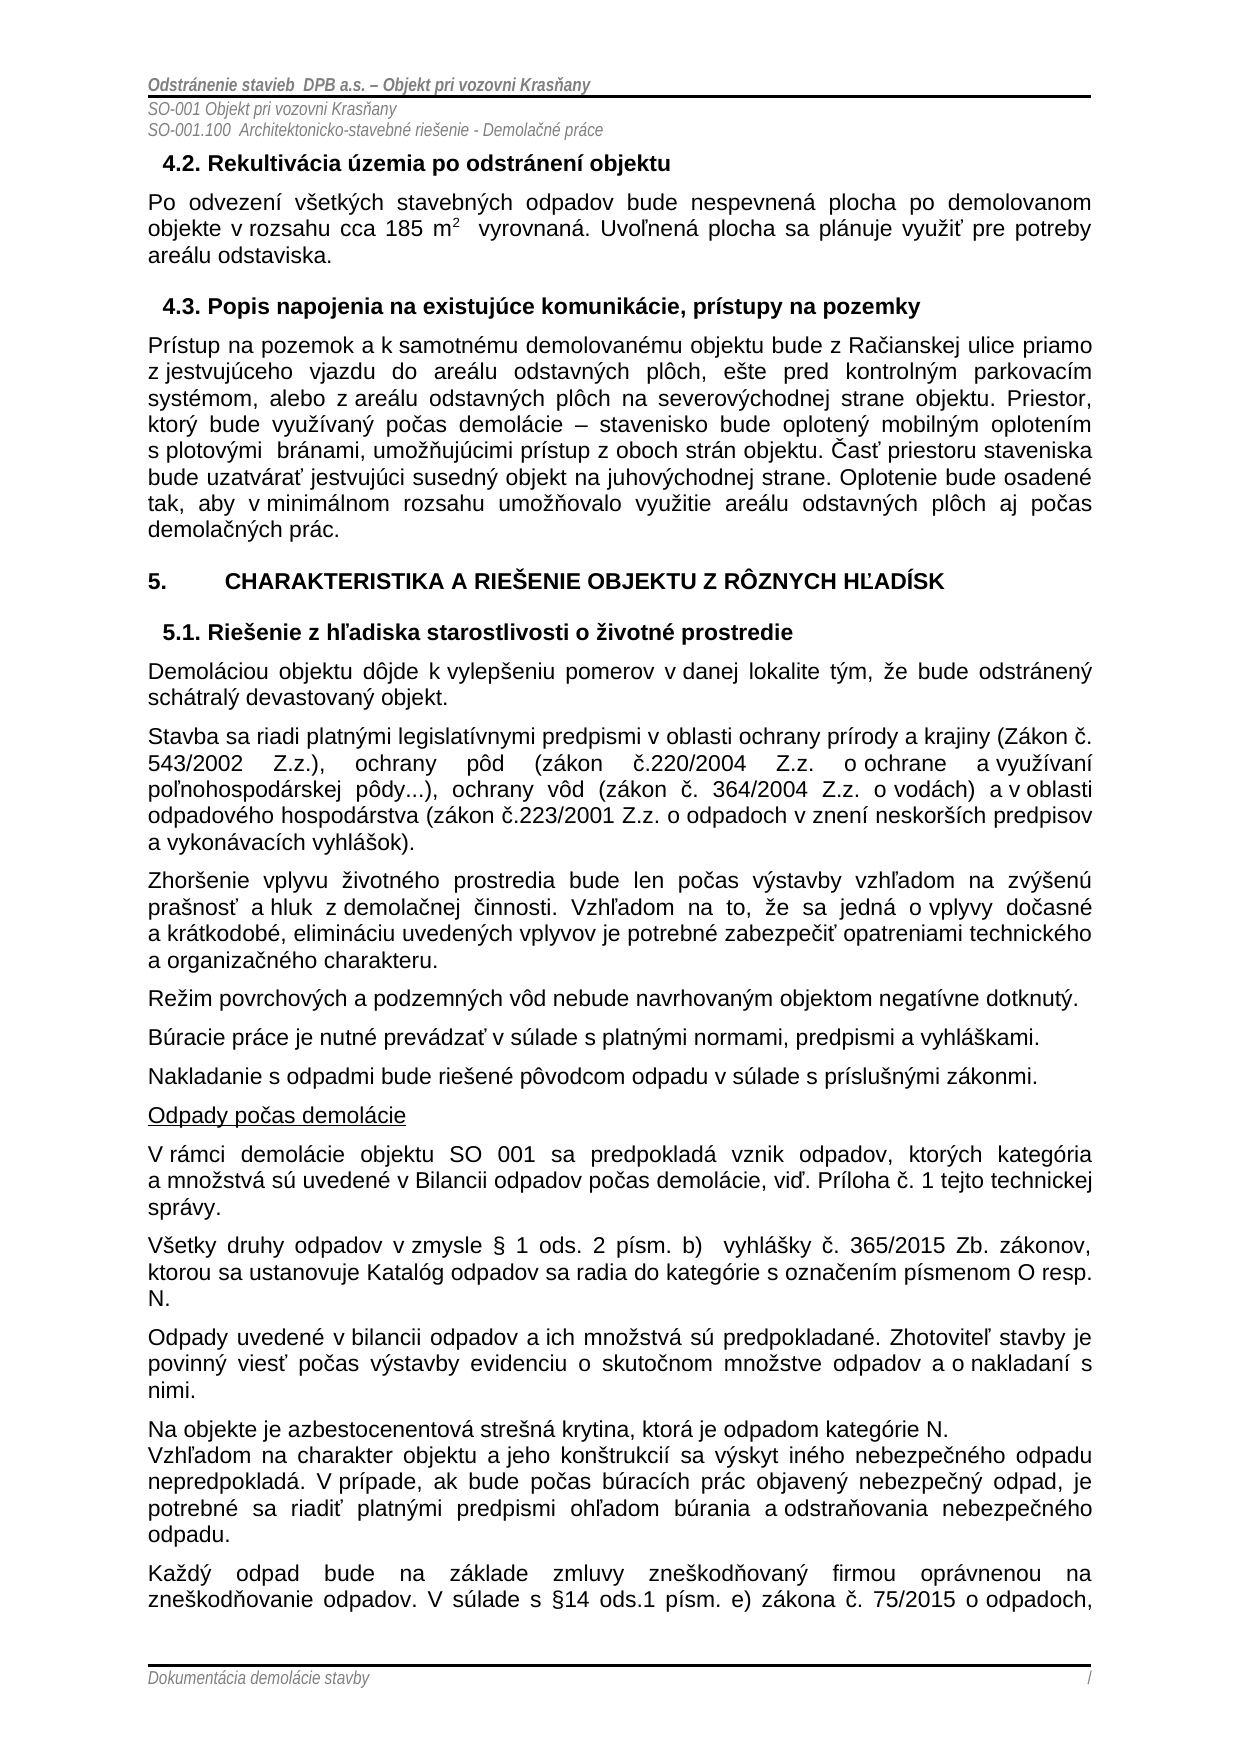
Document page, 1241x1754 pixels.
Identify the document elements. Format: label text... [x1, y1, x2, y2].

text V rámci demolácie objektu SO 001 sa predpokladá vznik odpadov, ktorých kategória a množstvá sú uvedené v Bilancii odpadov počas demolácie, viď. Príloha č. 1 tejto technickej správy. [148, 1141, 1092, 1220]
text Nakladanie s odpadmi bude riešené pôvodcom odpadu v súlade s príslušnými zákonmi. [148, 1063, 1092, 1089]
text Všetky druhy odpadov v zmysle § 1 ods. 2 písm. b) vyhlášky č. 365/2015 Zb. zákonov, ktorou sa ustanovuje Katalóg odpadov sa radia do kategórie s označením písmenom O resp. N. [148, 1232, 1092, 1311]
text Stavba sa riadi platnými legislatívnymi predpismi v oblasti ochrany prírody a krajiny (Zákon č. 543/2002 Z.z.), ochrany pôd (zákon č.220/2004 Z.z. o ochrane a využívaní poľnohospodárskej pôdy...), ochrany vôd (zákon č. 364/2004 Z.z. o vodách) a v oblasti odpadového hospodárstva (zákon č.223/2001 Z.z. o odpadoch v znení neskorších predpisov a vykonávacích vyhlášok). [148, 723, 1092, 855]
text Po odvezení všetkých stavebných odpadov bude nespevnená plocha po demolovanom objekte v rozsahu cca 185 m2 vyrovnaná. Uvoľnená plocha sa plánuje využiť pre potreby areálu odstaviska. [148, 189, 1092, 268]
text Odpady uvedené v bilancii odpadov a ich množstvá sú predpokladané. Zhotoviteľ stavby je povinný viesť počas výstavby evidenciu o skutočnom množstve odpadov a o nakladaní s nimi. [148, 1324, 1092, 1403]
text Prístup na pozemok a k samotnému demolovanému objektu bude z Račianskej ulice priamo z jestvujúceho vjazdu do areálu odstavných plôch, ešte pred kontrolným parkovacím systémom, alebo z areálu odstavných plôch na severovýchodnej strane objektu. Priestor, ktorý bude využívaný počas demolácie – stavenisko bude oplotený mobilným oplotením s plotovými bránami, umožňujúcimi prístup z oboch strán objektu. Časť priestoru staveniska bude uzatvárať jestvujúci susedný objekt na juhovýchodnej strane. Oplotenie bude osadené tak, aby v minimálnom rozsahu umožňovalo využitie areálu odstavných plôch aj počas demolačných prác. [148, 332, 1092, 543]
text Režim povrchových a podzemných vôd nebude navrhovaným objektom negatívne dotknutý. [148, 985, 1092, 1012]
text Demoláciou objektu dôjde k vylepšeniu pomerov v danej lokalite tým, že bude odstránený schátralý devastovaný objekt. [148, 658, 1092, 711]
text Odpady počas demolácie [148, 1102, 1092, 1128]
text Rekultivácia územia po odstránení objektu [162, 150, 1092, 177]
text Vzhľadom na charakter objektu a jeho konštrukcií sa výskyt iného nebezpečného odpadu nepredpokladá. V prípade, ak bude počas búracích prác objavený nebezpečný odpad, je potrebné sa riadiť platnými predpismi ohľadom búrania a odstraňovania nebezpečného odpadu. [148, 1442, 1092, 1547]
text Na objekte je azbestocenentová strešná krytina, ktorá je odpadom kategórie N. [148, 1416, 1092, 1442]
text Búracie práce je nutné prevádzať v súlade s platnými normami, predpismi a vyhláškami. [148, 1024, 1092, 1051]
text Riešenie z hľadiska starostlivosti o životné prostredie [162, 619, 1092, 646]
text Popis napojenia na existujúce komunikácie, prístupy na pozemky [162, 293, 1092, 319]
text Zhoršenie vplyvu životného prostredia bude len počas výstavby vzhľadom na zvýšenú prašnosť a hluk z demolačnej činnosti. Vzhľadom na to, že sa jedná o vplyvy dočasné a krátkodobé, elimináciu uvedených vplyvov je potrebné zabezpečiť opatreniami technického a organizačného charakteru. [148, 867, 1092, 973]
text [148, 1560, 1092, 1612]
text CHARAKTERISTIKA A RIEŠENIE OBJEKTU Z RÔZNYCH HĽADÍSK [148, 568, 1092, 594]
